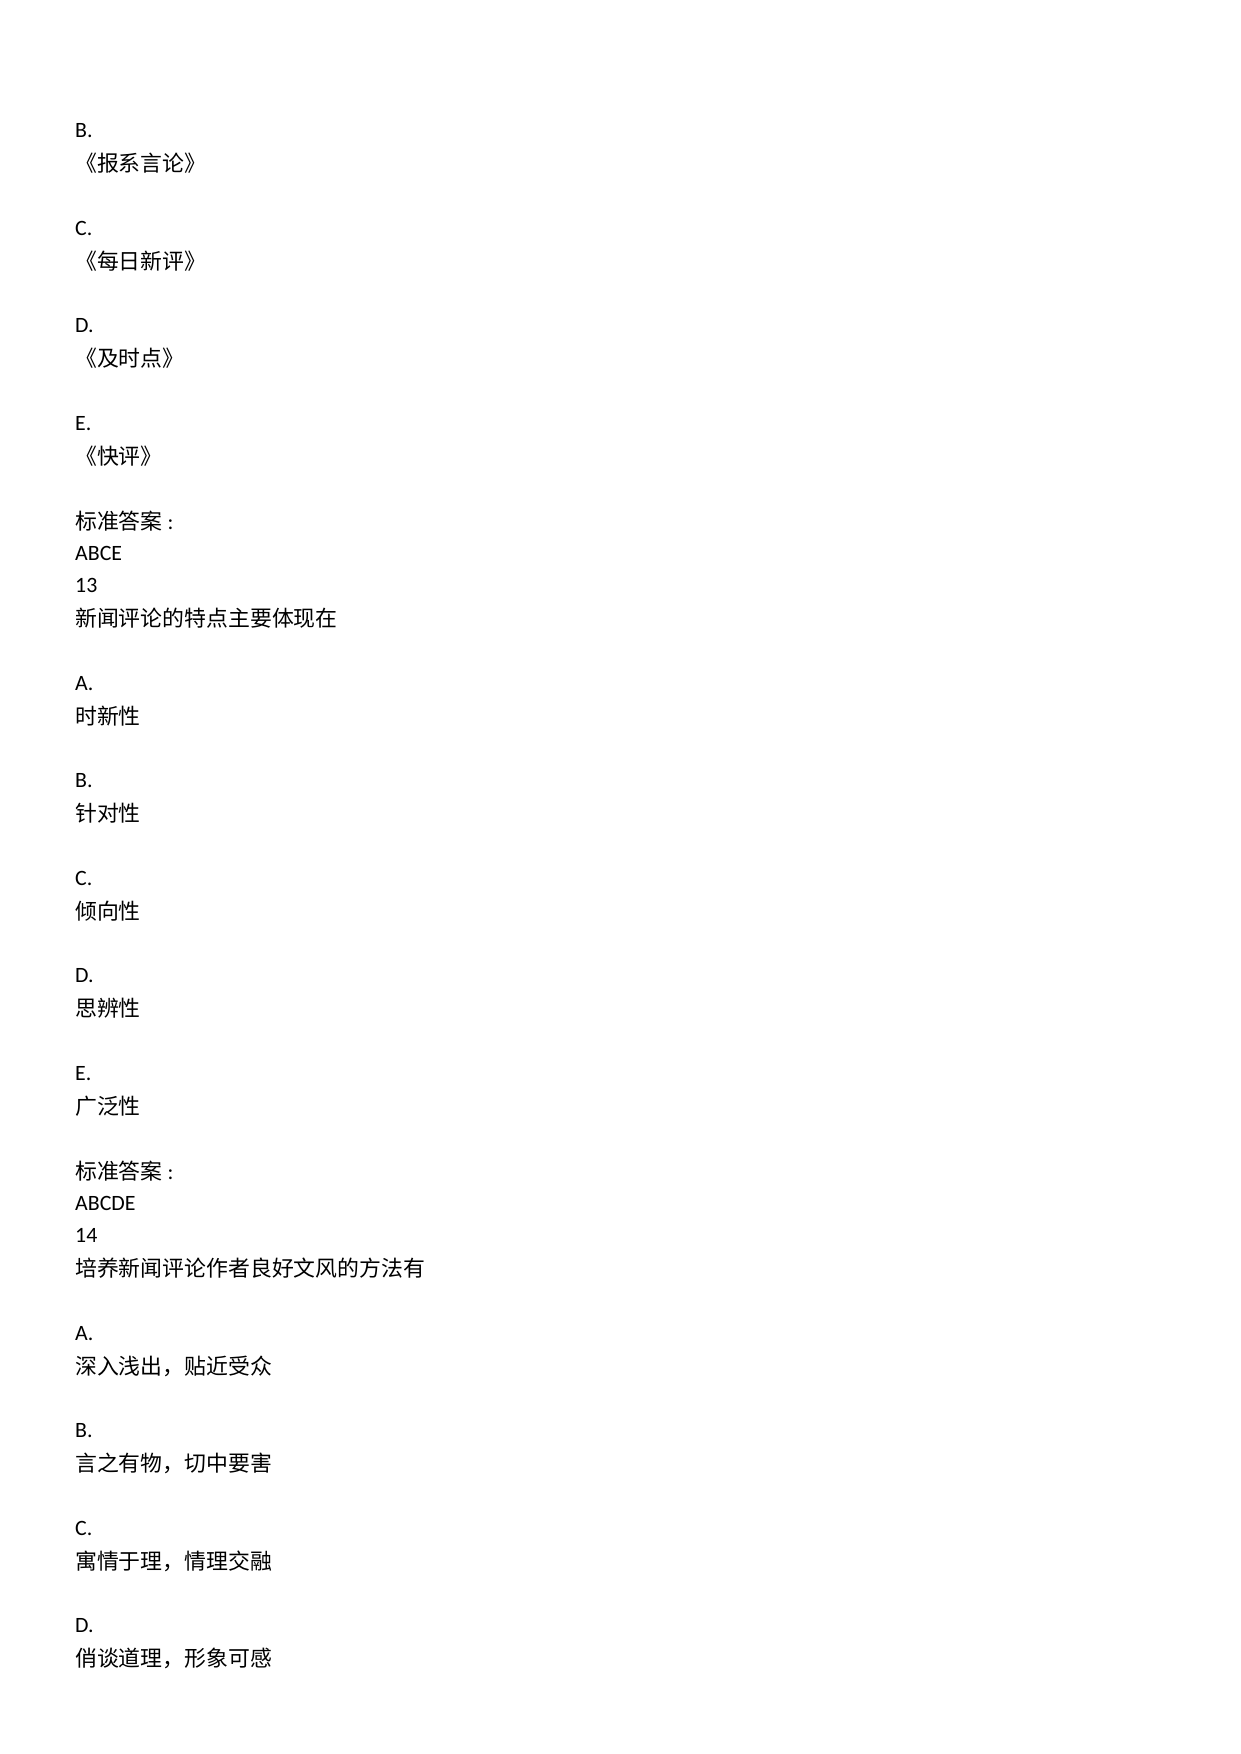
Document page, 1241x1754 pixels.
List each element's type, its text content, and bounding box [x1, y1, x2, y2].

text A. [75, 666, 1165, 698]
text 针对性 [75, 796, 1165, 828]
text 深入浅出，贴近受众 [75, 1348, 1165, 1381]
text 标准答案 : [75, 1153, 1165, 1186]
text 《及时点》 [75, 341, 1165, 373]
text 时新性 [75, 698, 1165, 731]
text C. [75, 1511, 1165, 1543]
text E. [75, 406, 1165, 438]
text 新闻评论的特点主要体现在 [75, 601, 1165, 633]
text B. [75, 113, 1165, 146]
text C. [75, 861, 1165, 893]
text A. [75, 1316, 1165, 1348]
text 思辨性 [75, 991, 1165, 1023]
text B. [75, 1413, 1165, 1446]
text 广泛性 [75, 1088, 1165, 1121]
text 倾向性 [75, 893, 1165, 926]
text C. [75, 211, 1165, 243]
text 言之有物，切中要害 [75, 1446, 1165, 1478]
text 标准答案 : [75, 503, 1165, 536]
text ABCE [75, 536, 1165, 568]
text 《每日新评》 [75, 243, 1165, 276]
text 《报系言论》 [75, 146, 1165, 178]
text D. [75, 1608, 1165, 1641]
text 《快评》 [75, 438, 1165, 471]
text D. [75, 958, 1165, 991]
text D. [75, 308, 1165, 341]
text 14 [75, 1218, 1165, 1251]
text B. [75, 763, 1165, 796]
text ABCDE [75, 1186, 1165, 1218]
text 培养新闻评论作者良好文风的方法有 [75, 1251, 1165, 1283]
text E. [75, 1056, 1165, 1088]
text 俏谈道理，形象可感 [75, 1641, 1165, 1673]
text 13 [75, 568, 1165, 601]
text 寓情于理，情理交融 [75, 1543, 1165, 1576]
